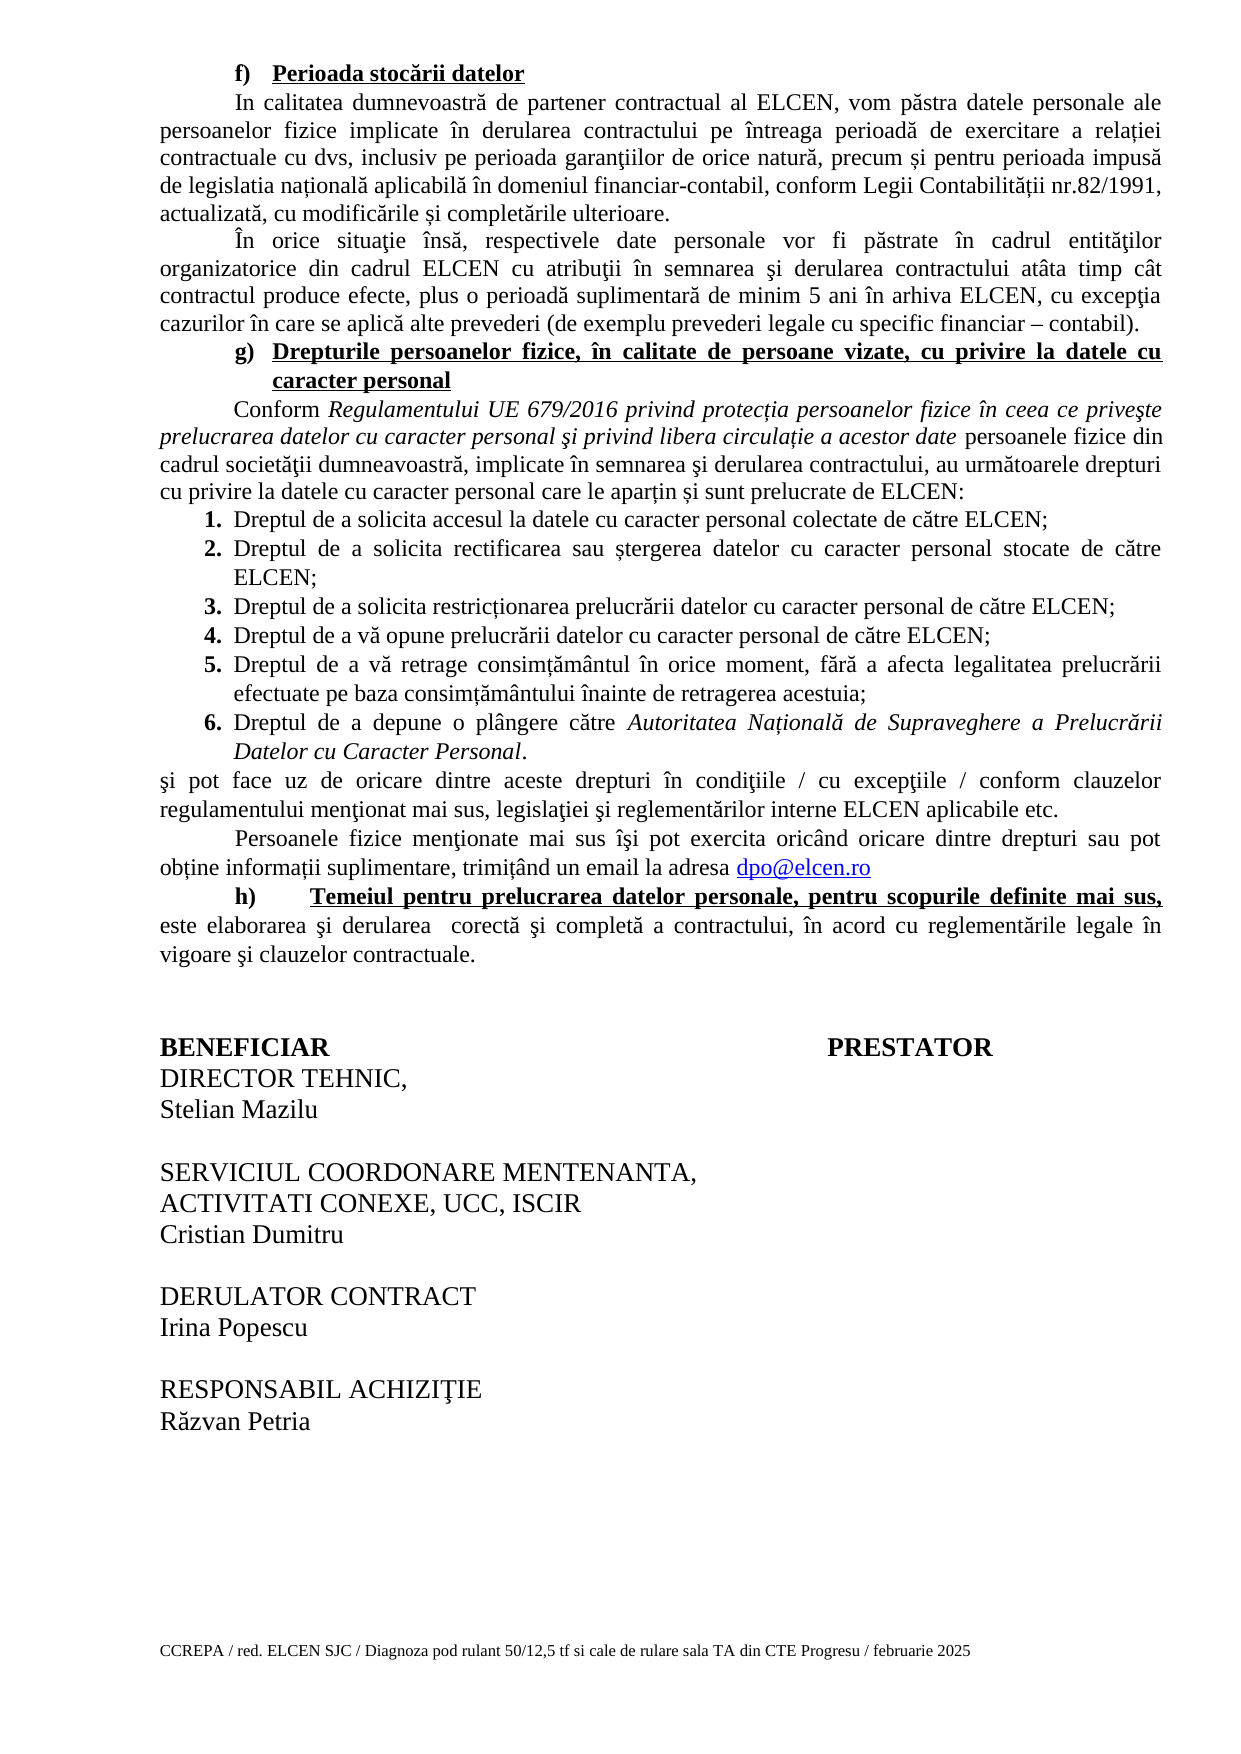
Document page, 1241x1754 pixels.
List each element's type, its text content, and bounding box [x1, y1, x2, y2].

list Dreptul de a solicita restricționarea prelucrării datelor cu caracter personal de către ELCEN; [204, 592, 1163, 619]
list Dreptul de a vă retrage consimțământul în orice moment, fără a afecta legalitatea prelucrării efectuate pe baza consimțământului înainte de retragerea acestuia; [204, 650, 1163, 706]
text Irina Popescu [159, 1311, 1163, 1342]
text Persoanele fizice menţionate mai sus îşi pot exercita oricând oricare dintre drepturi sau pot obține informații suplimentare, trimițând un email la adresa dpo@elcen.ro [159, 823, 1163, 880]
list Dreptul de a solicita accesul la datele cu caracter personal colectate de către ELCEN; [204, 505, 1163, 533]
text RESPONSABIL ACHIZIŢIE [159, 1374, 1163, 1405]
text In calitatea dumnevoastră de partener contractual al ELCEN, vom păstra datele personale ale persoanelor fizice implicate în derularea contractului pe întreaga perioadă de exercitare a relației contractuale cu dvs, inclusiv pe perioada garanţiilor de orice natură, precum și pentru perioada impusă de legislatia națională aplicabilă în domeniul financiar-contabil, conform Legii Contabilității nr.82/1991, actualizată, cu modificările și completările ulterioare. [159, 88, 1163, 226]
text Conform Regulamentului UE 679/2016 privind protecția persoanelor fizice în ceea ce priveşte prelucrarea datelor cu caracter personal şi privind libera circulație a acestor date persoanele fizice din cadrul societăţii dumneavoastră, implicate în semnarea şi derularea contractului, au următoarele drepturi cu privire la datele cu caracter personal care le aparțin și sunt prelucrate de ELCEN: [159, 394, 1163, 505]
text În orice situaţie însă, respectivele date personale vor fi păstrate în cadrul entităţilor organizatorice din cadrul ELCEN cu atribuţii în semnarea şi derularea contractului atâta timp cât contractul produce efecte, plus o perioadă suplimentară de minim 5 ani în arhiva ELCEN, cu excepţia cazurilor în care se aplică alte prevederi (de exemplu prevederi legale cu specific financiar – contabil). [159, 226, 1163, 337]
text ACTIVITATI CONEXE, UCC, ISCIR [159, 1187, 1163, 1218]
list Drepturile persoanelor fizice, în calitate de persoane vizate, cu privire la datele cu caracter personal [234, 337, 1163, 393]
list şi pot face uz de oricare dintre aceste drepturi în condiţiile / cu excepţiile / conform clauzelor regulamentului menţionat mai sus, legislaţiei şi reglementărilor interne ELCEN aplicabile etc. [159, 766, 1163, 822]
list Temeiul pentru prelucrarea datelor personale, pentru scopurile definite mai sus, este elaborarea şi derularea corectă şi completă a contractului, în acord cu reglementările legale în vigoare şi clauzelor contractuale. [159, 882, 1163, 967]
text DIRECTOR TEHNIC, [159, 1062, 1163, 1093]
text BENEFICIAR PRESTATOR [159, 1031, 1163, 1062]
text Stelian Mazilu [159, 1093, 1163, 1124]
text SERVICIUL COORDONARE MENTENANTA, [159, 1156, 1163, 1187]
list Dreptul de a depune o plângere către Autoritatea Națională de Supraveghere a Prelucrării Datelor cu Caracter Personal. [204, 708, 1163, 764]
text DERULATOR CONTRACT [159, 1280, 1163, 1311]
list Dreptul de a vă opune prelucrării datelor cu caracter personal de către ELCEN; [204, 621, 1163, 648]
list Perioada stocării datelor [234, 59, 1163, 87]
list Dreptul de a solicita rectificarea sau ștergerea datelor cu caracter personal stocate de către ELCEN; [204, 534, 1163, 591]
text Cristian Dumitru [159, 1218, 1163, 1249]
text Răzvan Petria [159, 1405, 1163, 1436]
